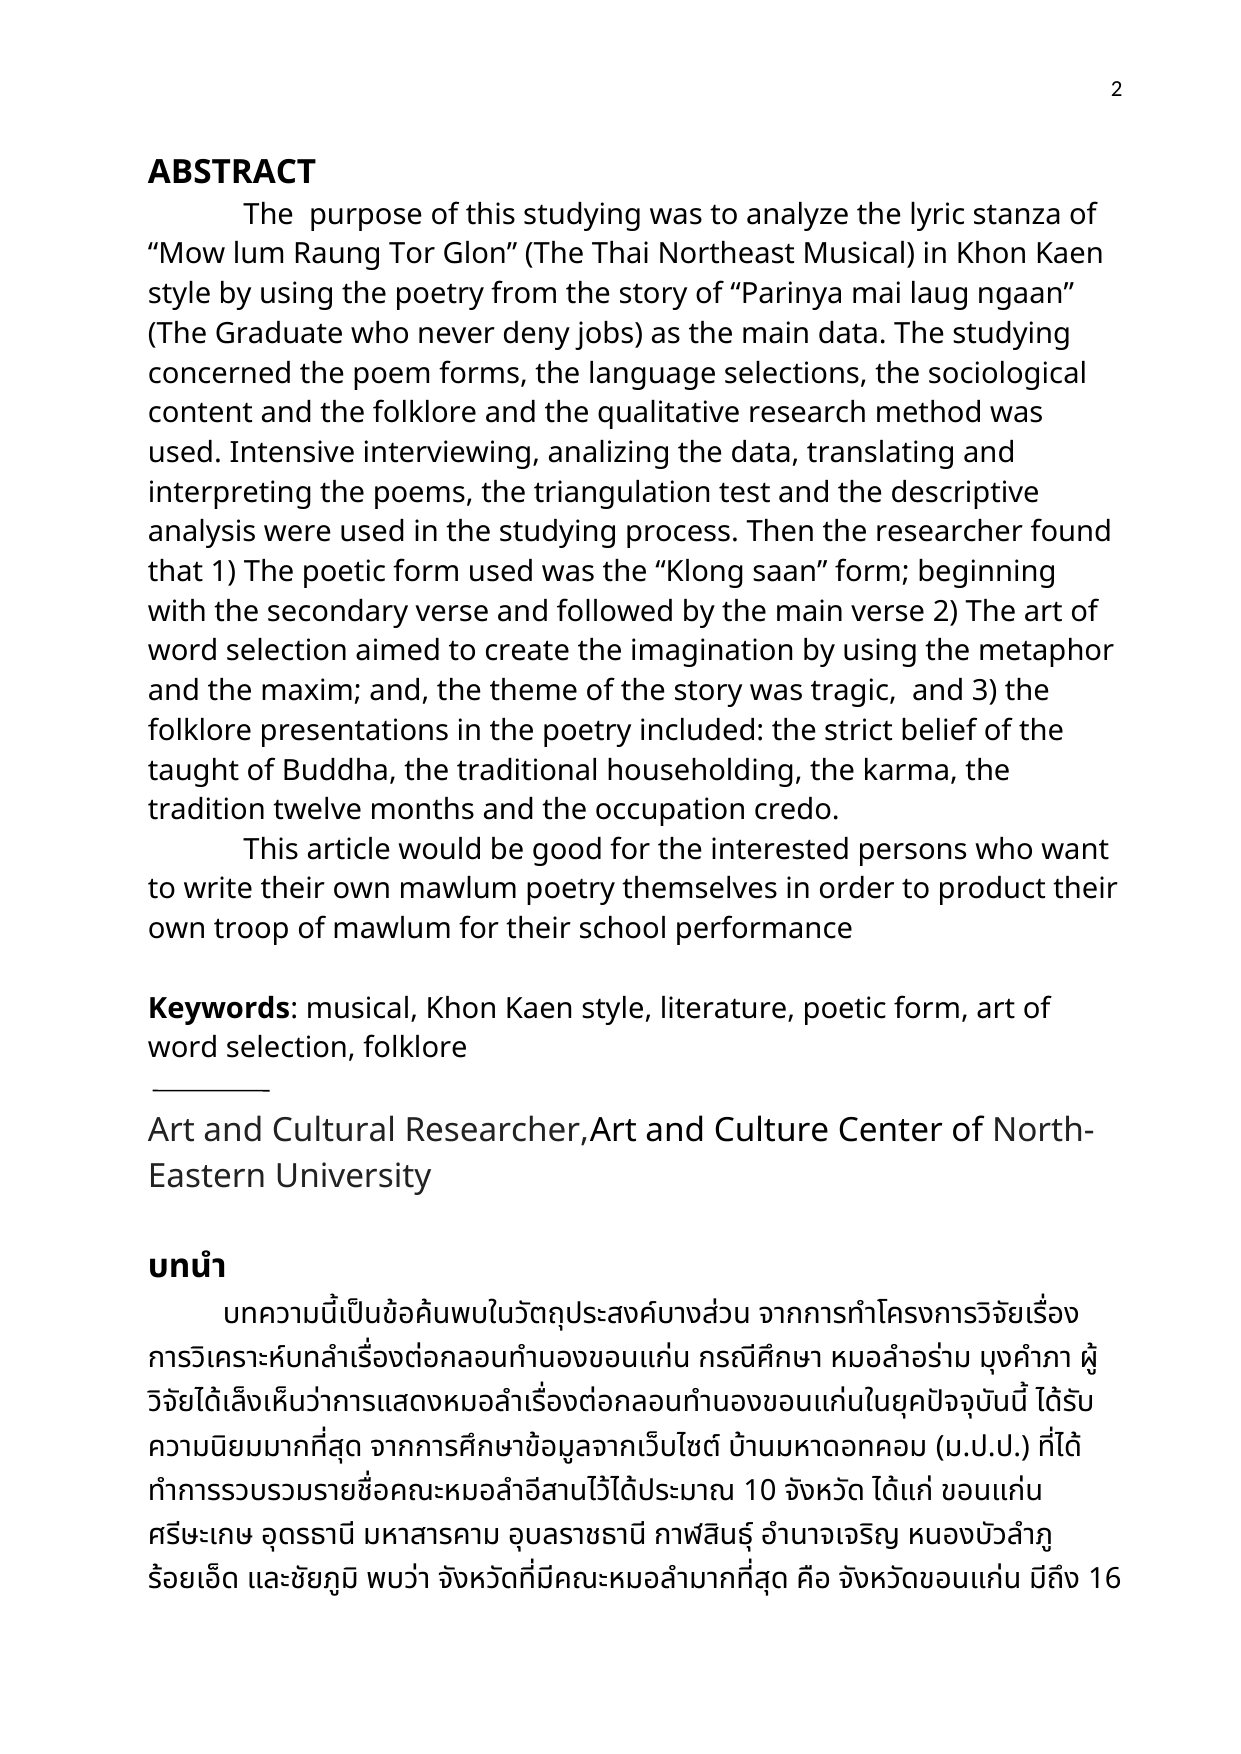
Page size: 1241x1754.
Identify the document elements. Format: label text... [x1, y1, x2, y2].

text The purpose of this studying was to analyze the lyric stanza of “Mow lum Raung Tor Glon” (The Thai Northeast Musical) in Khon Kaen style by using the poetry from the story of “Parinya mai laug ngaan” (The Graduate who never deny jobs) as the main data. The studying concerned the poem forms, the language selections, the sociological content and the folklore and the qualitative research method was used. Intensive interviewing, analizing the data, translating and interpreting the poems, the triangulation test and the descriptive analysis were used in the studying process. Then the researcher found that 1) The poetic form used was the “Klong saan” form; beginning with the secondary verse and followed by the main verse 2) The art of word selection aimed to create the imagination by using the metaphor and the maxim; and, the theme of the story was tragic, and 3) the folklore presentations in the poetry included: the strict belief of the taught of Buddha, the traditional householding, the karma, the tradition twelve months and the occupation credo. [148, 193, 1122, 828]
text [148, 1293, 1122, 1602]
text Art and Cultural Researcher,Art and Culture Center of North-Eastern University [148, 1106, 1122, 1197]
text Keywords: musical, Khon Kaen style, literature, poetic form, art of word selection, folklore [148, 987, 1122, 1066]
text บทนำ [148, 1242, 1122, 1293]
text This article would be good for the interested persons who want to write their own mawlum poetry themselves in order to product their own troop of mawlum for their school performance [148, 828, 1122, 947]
text ABSTRACT [148, 148, 1122, 193]
